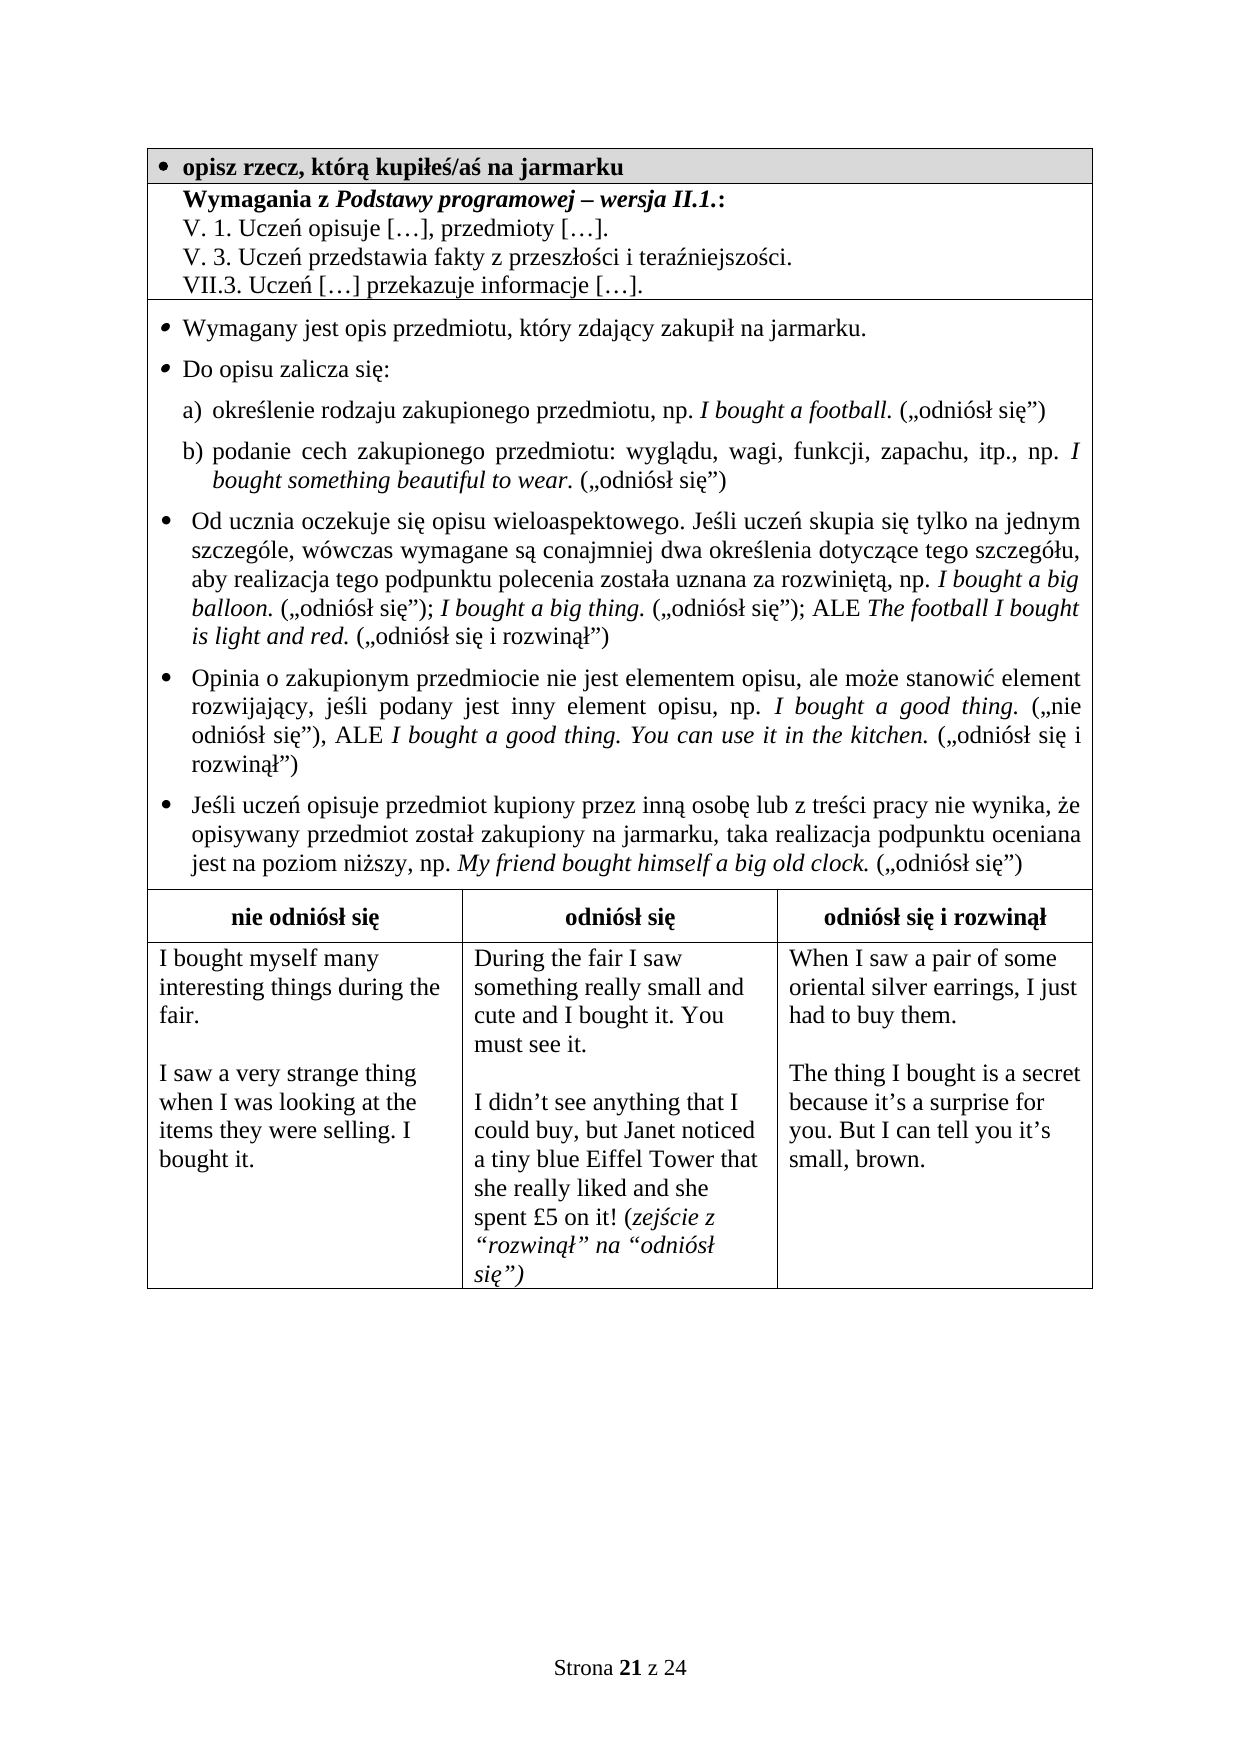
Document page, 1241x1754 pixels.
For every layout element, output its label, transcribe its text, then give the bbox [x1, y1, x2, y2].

table_cell nie odniósł się [148, 890, 462, 942]
table_cell Wymagany jest opis przedmiotu, który zdający zakupił na jarmarku. Do opisu zalicza się: określenie rodzaju zakupionego przedmiotu, np. I bought a football. („odniósł się”) podanie cech zakupionego przedmiotu: wyglądu, wagi, funkcji, zapachu, itp., np. I bought something beautiful to wear. („odniósł się”) Od ucznia oczekuje się opisu wieloaspektowego. Jeśli uczeń skupia się tylko na jednym szczególe, wówczas wymagane są conajmniej dwa określenia dotyczące tego szczegółu, aby realizacja tego podpunktu polecenia została uznana za rozwiniętą, np. I bought a big balloon. („odniósł się”); I bought a big thing. („odniósł się”); ALE The football I bought is light and red. („odniósł się i rozwinął”) Opinia o zakupionym przedmiocie nie jest elementem opisu, ale może stanowić element rozwijający, jeśli podany jest inny element opisu, np. I bought a good thing. („nie odniósł się”), ALE I bought a good thing. You can use it in the kitchen. („odniósł się i rozwinął”) Jeśli uczeń opisuje przedmiot kupiony przez inną osobę lub z treści pracy nie wynika, że opisywany przedmiot został zakupiony na jarmarku, taka realizacja podpunktu oceniana jest na poziom niższy, np. My friend bought himself a big old clock. („odniósł się”) [148, 300, 1092, 889]
table_cell I bought myself many interesting things during the fair. I saw a very strange thing when I was looking at the items they were selling. I bought it. [148, 943, 462, 1288]
table_cell odniósł się i rozwinął [778, 890, 1092, 942]
table_cell Wymagania z Podstawy programowej – wersja II.1.: V. 1. Uczeń opisuje […], przedmioty […]. V. 3. Uczeń przedstawia fakty z przeszłości i teraźniejszości. VII.3. Uczeń […] przekazuje informacje […]. [148, 184, 1092, 299]
table_cell When I saw a pair of some oriental silver earrings, I just had to buy them. The thing I bought is a secret because it’s a surprise for you. But I can tell you it’s small, brown. [778, 943, 1092, 1288]
table_cell During the fair I saw something really small and cute and I bought it. You must see it. I didn’t see anything that I could buy, but Janet noticed a tiny blue Eiffel Tower that she really liked and she spent £5 on it! (zejście z “rozwinął” na “odniósł się”) [463, 943, 777, 1288]
table_header opisz rzecz, którą kupiłeś/aś na jarmarku [148, 149, 1092, 183]
table_cell odniósł się [463, 890, 777, 942]
